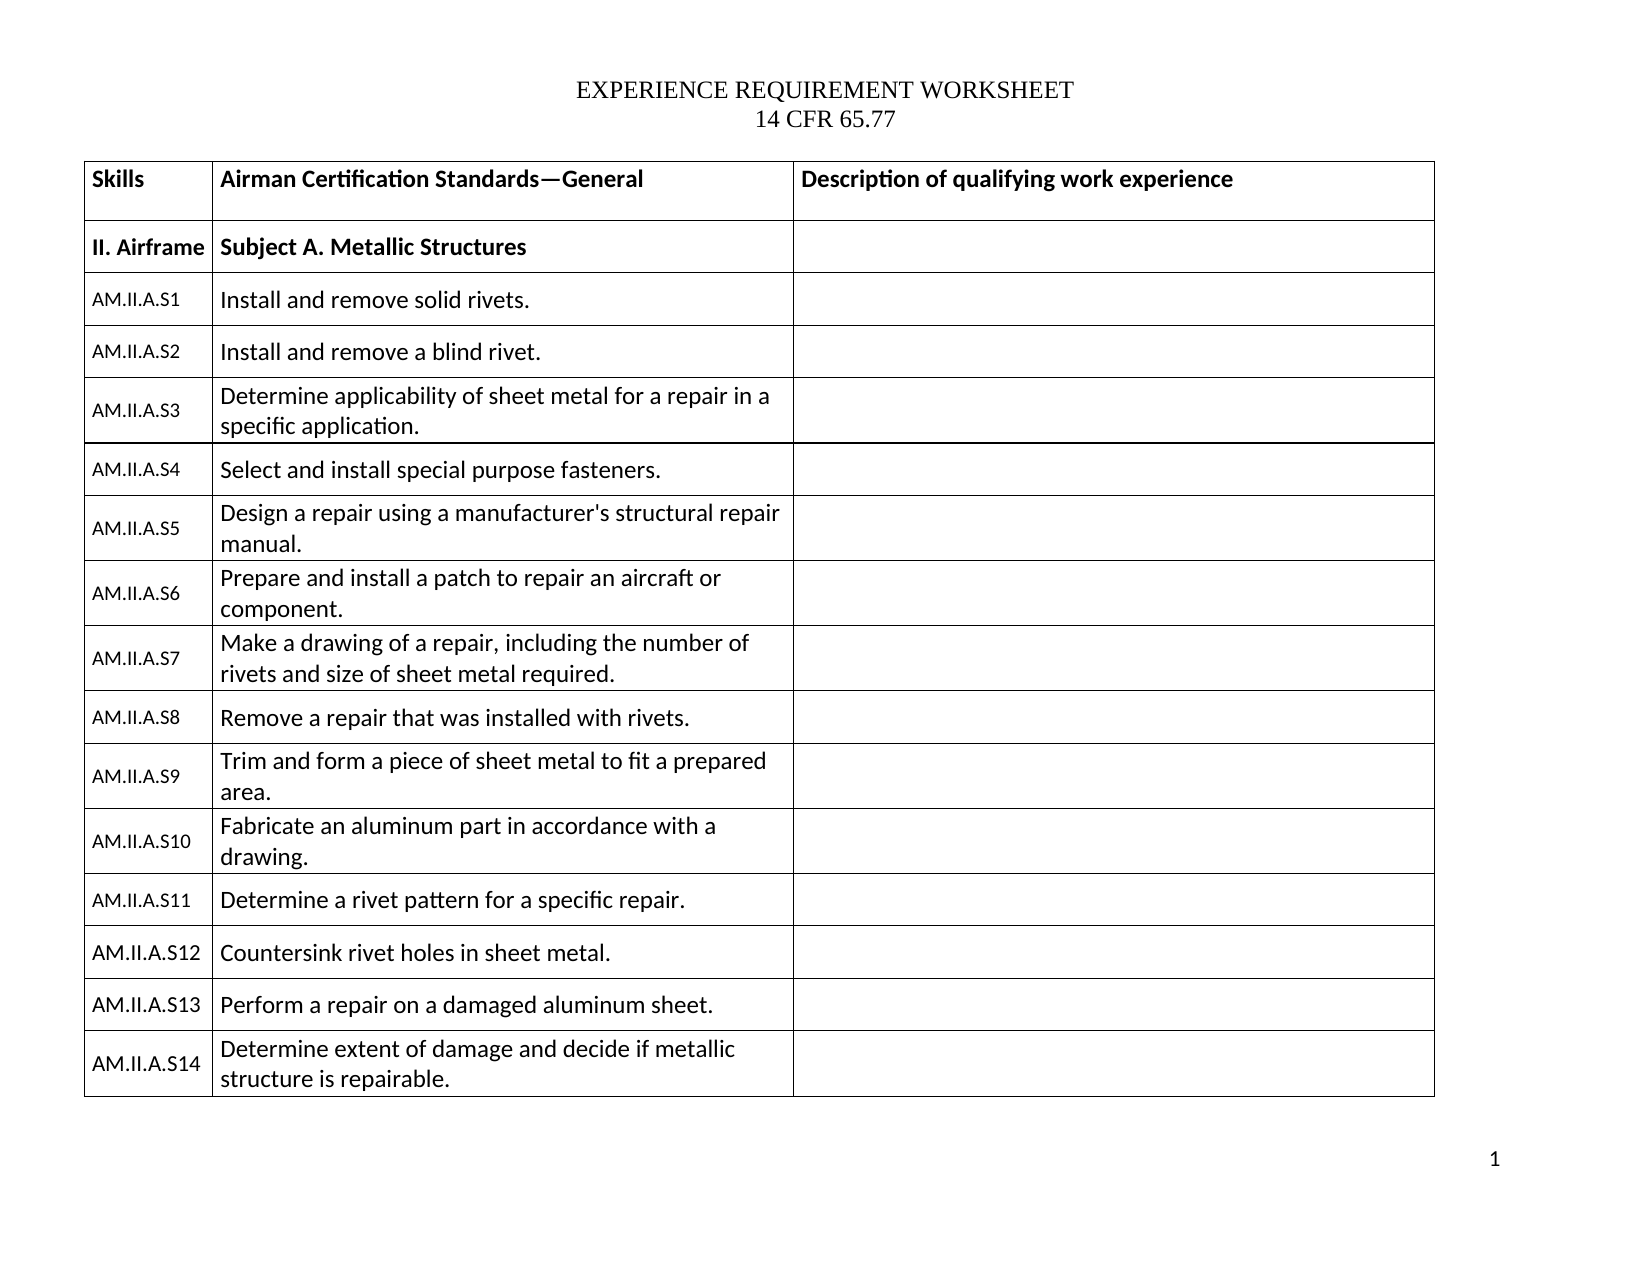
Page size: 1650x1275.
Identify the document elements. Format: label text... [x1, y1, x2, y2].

table_cell [794, 496, 1434, 560]
table_cell AM.II.A.S9 [85, 744, 212, 808]
table_cell Determine a rivet pattern for a specific repair. [213, 874, 793, 925]
table_cell [794, 744, 1434, 808]
table_cell AM.II.A.S5 [85, 496, 212, 560]
table_cell [794, 626, 1434, 690]
table_cell Determine extent of damage and decide if metallic structure is repairable. [213, 1031, 793, 1096]
table_cell [794, 926, 1434, 978]
table_cell AM.II.A.S12 [85, 926, 212, 978]
table_cell [794, 809, 1434, 873]
table_cell AM.II.A.S14 [85, 1031, 212, 1096]
table_header Airman Certification Standards—General [213, 162, 793, 220]
table_cell AM.II.A.S8 [85, 691, 212, 743]
table_cell AM.II.A.S4 [85, 444, 212, 495]
table_cell Install and remove solid rivets. [213, 273, 793, 325]
table_cell AM.II.A.S13 [85, 979, 212, 1030]
table_cell AM.II.A.S11 [85, 874, 212, 925]
table_cell [794, 691, 1434, 743]
table_cell AM.II.A.S1 [85, 273, 212, 325]
table_cell Prepare and install a patch to repair an aircraft or component. [213, 561, 793, 625]
table_cell Determine applicability of sheet metal for a repair in a specific application. [213, 378, 793, 442]
table_cell Select and install special purpose fasteners. [213, 444, 793, 495]
table_cell [794, 444, 1434, 495]
table_cell AM.II.A.S6 [85, 561, 212, 625]
table_cell II. Airframe [85, 221, 212, 272]
table_cell [794, 273, 1434, 325]
table_cell Remove a repair that was installed with rivets. [213, 691, 793, 743]
table_cell Countersink rivet holes in sheet metal. [213, 926, 793, 978]
table_header Skills [85, 162, 212, 220]
table_cell Make a drawing of a repair, including the number of rivets and size of sheet metal required. [213, 626, 793, 690]
table_cell [794, 221, 1434, 272]
table_cell AM.II.A.S7 [85, 626, 212, 690]
table_cell AM.II.A.S2 [85, 326, 212, 377]
table_cell Fabricate an aluminum part in accordance with a drawing. [213, 809, 793, 873]
table_cell Design a repair using a manufacturer's structural repair manual. [213, 496, 793, 560]
table_cell AM.II.A.S10 [85, 809, 212, 873]
table_cell AM.II.A.S3 [85, 378, 212, 442]
table_cell [794, 326, 1434, 377]
table_cell [794, 1031, 1434, 1096]
table_cell [794, 874, 1434, 925]
table_header Description of qualifying work experience [794, 162, 1434, 220]
table_cell [794, 561, 1434, 625]
table_cell Install and remove a blind rivet. [213, 326, 793, 377]
table_cell Trim and form a piece of sheet metal to fit a prepared area. [213, 744, 793, 808]
table_cell Perform a repair on a damaged aluminum sheet. [213, 979, 793, 1030]
table_cell [794, 378, 1434, 442]
table_cell Subject A. Metallic Structures [213, 221, 793, 272]
table_cell [794, 979, 1434, 1030]
